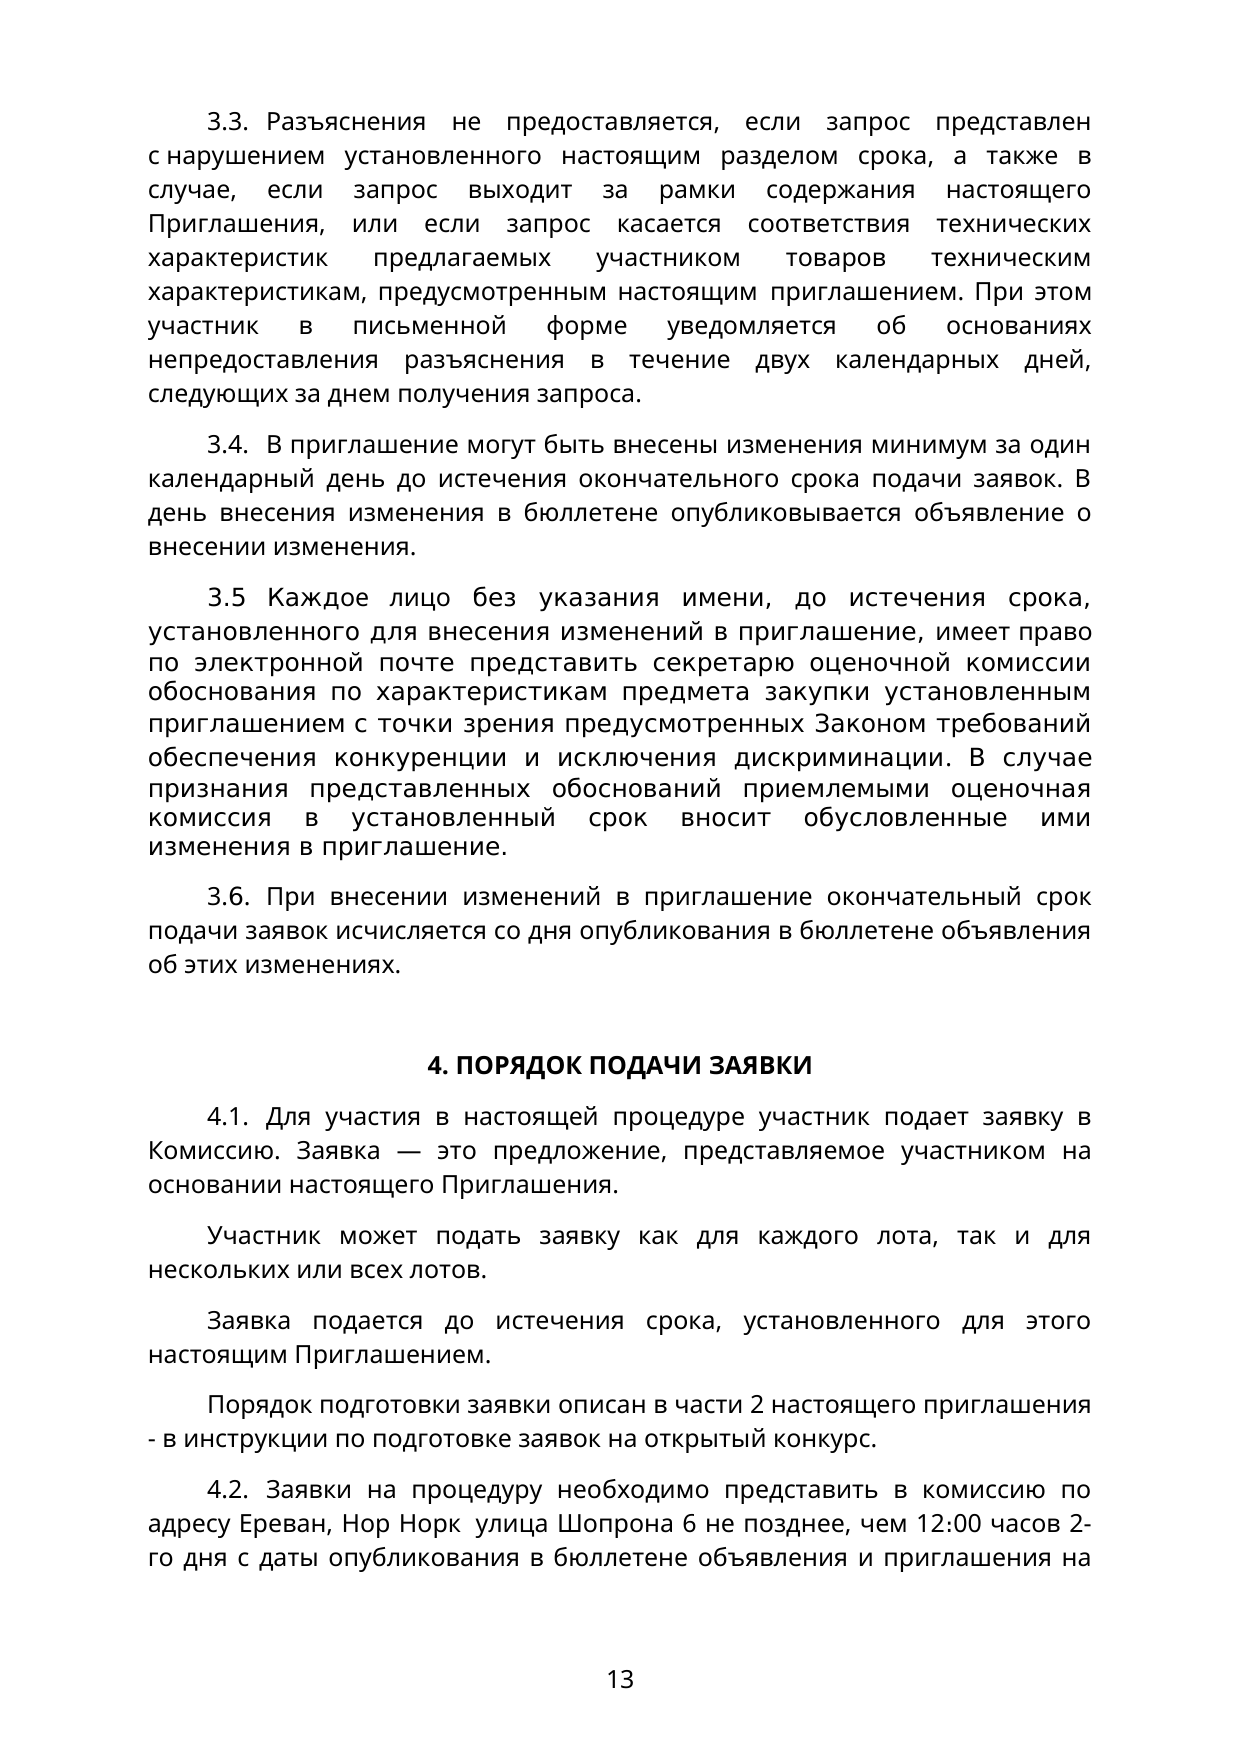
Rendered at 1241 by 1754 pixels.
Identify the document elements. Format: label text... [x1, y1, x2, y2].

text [148, 1472, 1092, 1574]
text 4. ПОРЯДОК ПОДАЧИ ЗАЯВКИ [148, 1048, 1092, 1082]
text Порядок подготовки заявки описан в части 2 настоящего приглашения - в инструкции по подготовке заявок на открытый конкурс. [148, 1387, 1092, 1455]
text 4.1. Для участия в настоящей процедуре участник подает заявку в Комиссию. Заявка — это предложение, представляемое участником на основании настоящего Приглашения. [148, 1099, 1092, 1201]
text 3.5 Каждое лицо без указания имени, до истечения срока, установленного для внесения изменений в приглашение, имеет право по электронной почте представить секретарю оценочной комиссии обоснования по характеристикам предмета закупки установленным приглашением с точки зрения предусмотренных Законом требований обеспечения конкуренции и исключения дискриминации. В случае признания представленных обоснований приемлемыми оценочная комиссия в установленный срок вносит обусловленные ими изменения в приглашение. [148, 579, 1092, 862]
text 3.3. Разъяснения не предоставляется, если запрос представлен с нарушением установленного настоящим разделом срока, а также в случае, если запрос выходит за рамки содержания настоящего Приглашения, или если запрос касается соответствия технических характеристик предлагаемых участником товаров техническим характеристикам, предусмотренным настоящим приглашением. При этом участник в письменной форме уведомляется об основаниях непредоставления разъяснения в течение двух календарных дней, следующих за днем получения запроса. [148, 103, 1092, 410]
text 3.4. В приглашение могут быть внесены изменения минимум за один календарный день до истечения окончательного срока подачи заявок. В день внесения изменения в бюллетене опубликовывается объявление о внесении изменения. [148, 427, 1092, 563]
text Заявка подается до истечения срока, установленного для этого настоящим Приглашением. [148, 1302, 1092, 1370]
text Участник может подать заявку как для каждого лота, так и для нескольких или всех лотов. [148, 1217, 1092, 1286]
text 3.6. При внесении изменений в приглашение окончательный срок подачи заявок исчисляется со дня опубликования в бюллетене объявления об этих изменениях. [148, 878, 1092, 981]
